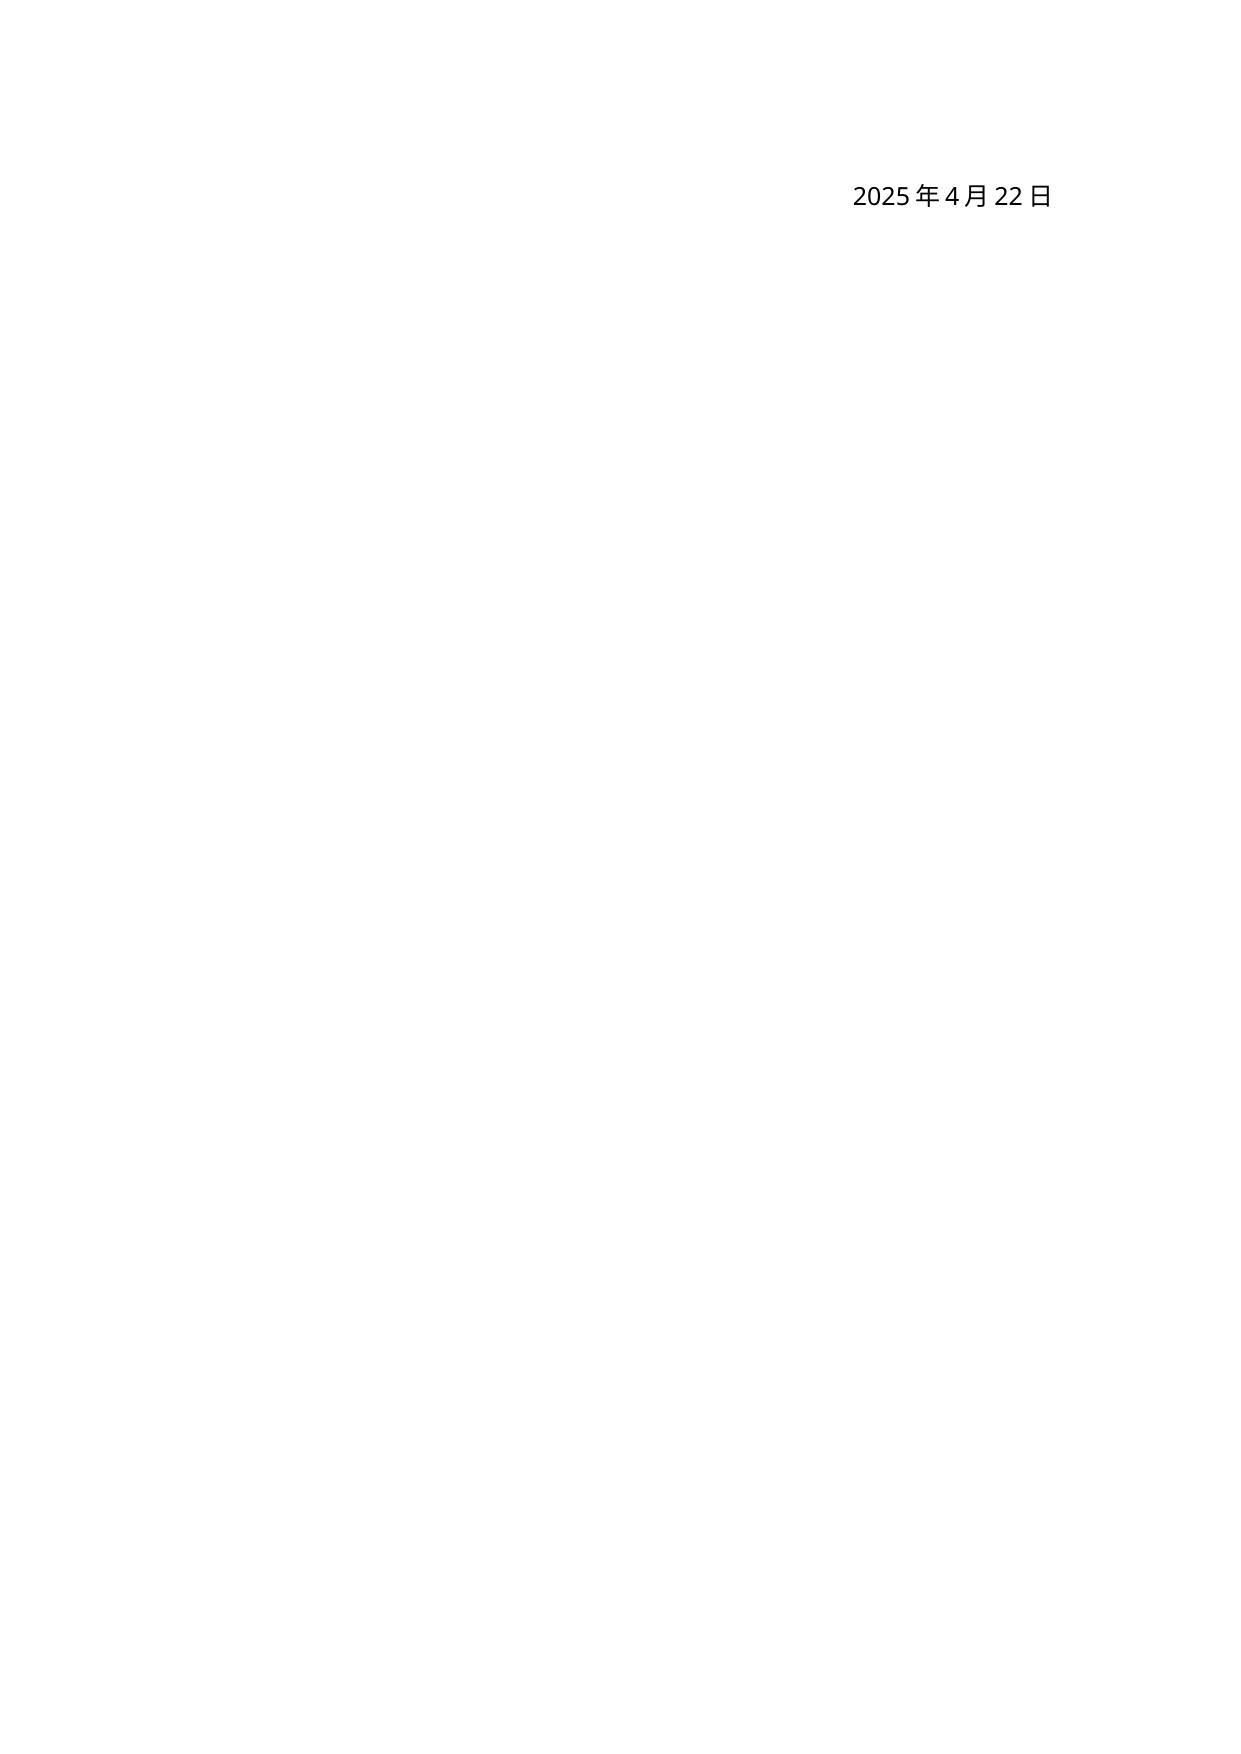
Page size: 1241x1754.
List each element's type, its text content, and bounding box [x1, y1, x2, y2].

text 2025年4月22日 [187, 162, 1053, 227]
